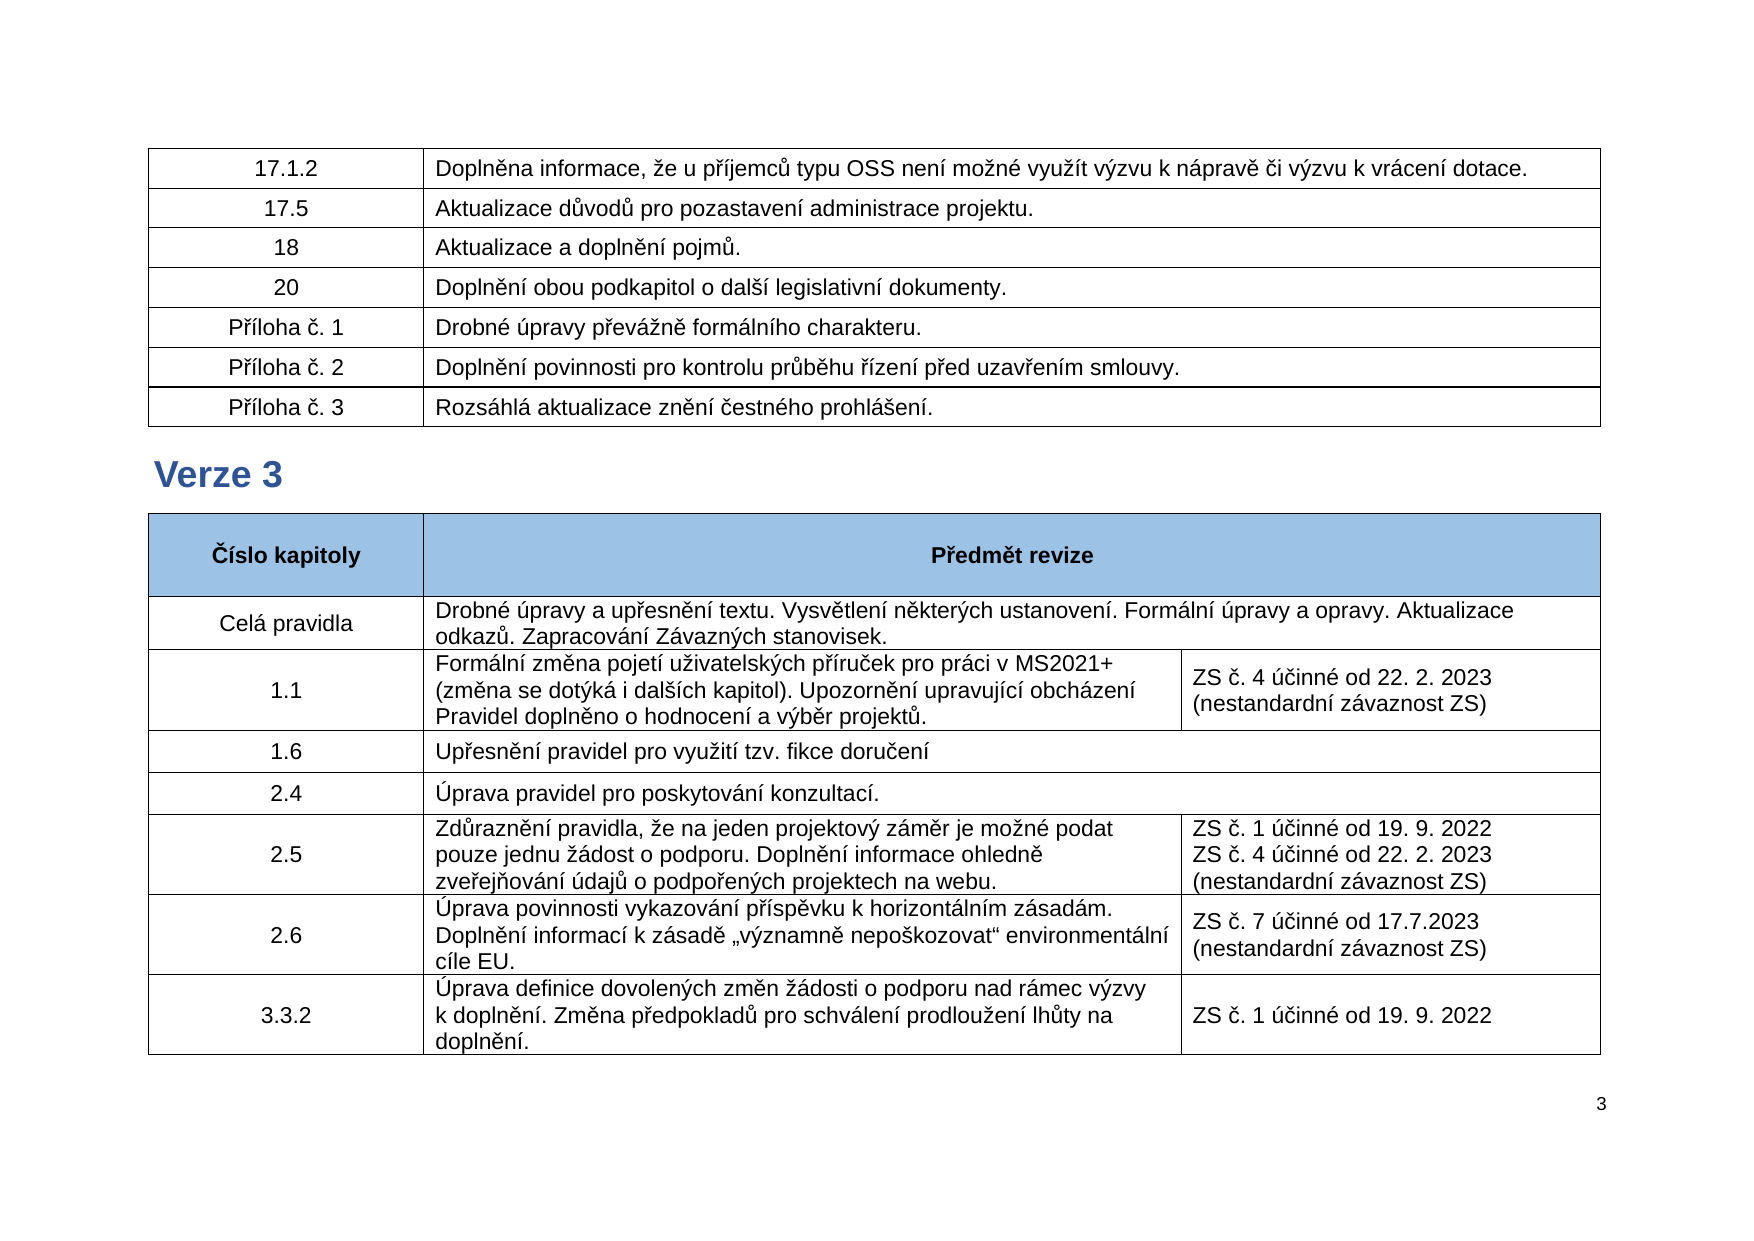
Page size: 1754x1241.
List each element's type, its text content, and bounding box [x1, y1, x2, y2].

table_cell 1.6 [149, 731, 423, 772]
table_cell Upřesnění pravidel pro využití tzv. fikce doručení [424, 731, 1600, 772]
table_cell Doplněna informace, že u příjemců typu OSS není možné využít výzvu k nápravě či výzvu k vrácení dotace. [424, 149, 1600, 187]
table_cell 2.6 [149, 895, 423, 974]
table_cell ZS č. 4 účinné od 22. 2. 2023 (nestandardní závaznost ZS) [1182, 650, 1600, 729]
table_header Předmět revize [424, 514, 1600, 596]
table_cell Drobné úpravy převážně formálního charakteru. [424, 308, 1600, 347]
table_cell 3.3.2 [149, 975, 423, 1054]
table_cell Aktualizace a doplnění pojmů. [424, 228, 1600, 267]
subtitle Verze 3 [153, 452, 1606, 495]
table_cell Rozsáhlá aktualizace znění čestného prohlášení. [424, 388, 1600, 426]
table_cell 20 [149, 268, 423, 307]
table_cell 2.4 [149, 773, 423, 814]
table_cell ZS č. 7 účinné od 17.7.2023 (nestandardní závaznost ZS) [1182, 895, 1600, 974]
table_cell Příloha č. 2 [149, 348, 423, 386]
table_cell Úprava povinnosti vykazování příspěvku k horizontálním zásadám. Doplnění informací k zásadě „významně nepoškozovat“ environmentální cíle EU. [424, 895, 1181, 974]
table_cell 17.1.2 [149, 149, 423, 187]
table_cell ZS č. 1 účinné od 19. 9. 2022 [1182, 975, 1600, 1054]
table_cell 1.1 [149, 650, 423, 729]
table_cell Aktualizace důvodů pro pozastavení administrace projektu. [424, 189, 1600, 227]
table_cell Celá pravidla [149, 597, 423, 649]
table_cell Zdůraznění pravidla, že na jeden projektový záměr je možné podat pouze jednu žádost o podporu. Doplnění informace ohledně zveřejňování údajů o podpořených projektech na webu. [424, 815, 1181, 894]
table_cell Drobné úpravy a upřesnění textu. Vysvětlení některých ustanovení. Formální úpravy a opravy. Aktualizace odkazů. Zapracování Závazných stanovisek. [424, 597, 1600, 649]
table_cell ZS č. 1 účinné od 19. 9. 2022 ZS č. 4 účinné od 22. 2. 2023 (nestandardní závaznost ZS) [1182, 815, 1600, 894]
table_cell 17.5 [149, 189, 423, 227]
table_cell Úprava pravidel pro poskytování konzultací. [424, 773, 1600, 814]
table_cell Doplnění povinnosti pro kontrolu průběhu řízení před uzavřením smlouvy. [424, 348, 1600, 386]
table_cell 18 [149, 228, 423, 267]
table_cell 2.5 [149, 815, 423, 894]
table_header Číslo kapitoly [149, 514, 423, 596]
table_cell Formální změna pojetí uživatelských příruček pro práci v MS2021+ (změna se dotýká i dalších kapitol). Upozornění upravující obcházení Pravidel doplněno o hodnocení a výběr projektů. [424, 650, 1181, 729]
table_cell Příloha č. 3 [149, 388, 423, 426]
table_cell Úprava definice dovolených změn žádosti o podporu nad rámec výzvy k doplnění. Změna předpokladů pro schválení prodloužení lhůty na doplnění. [424, 975, 1181, 1054]
table_cell Příloha č. 1 [149, 308, 423, 347]
table_cell Doplnění obou podkapitol o další legislativní dokumenty. [424, 268, 1600, 307]
